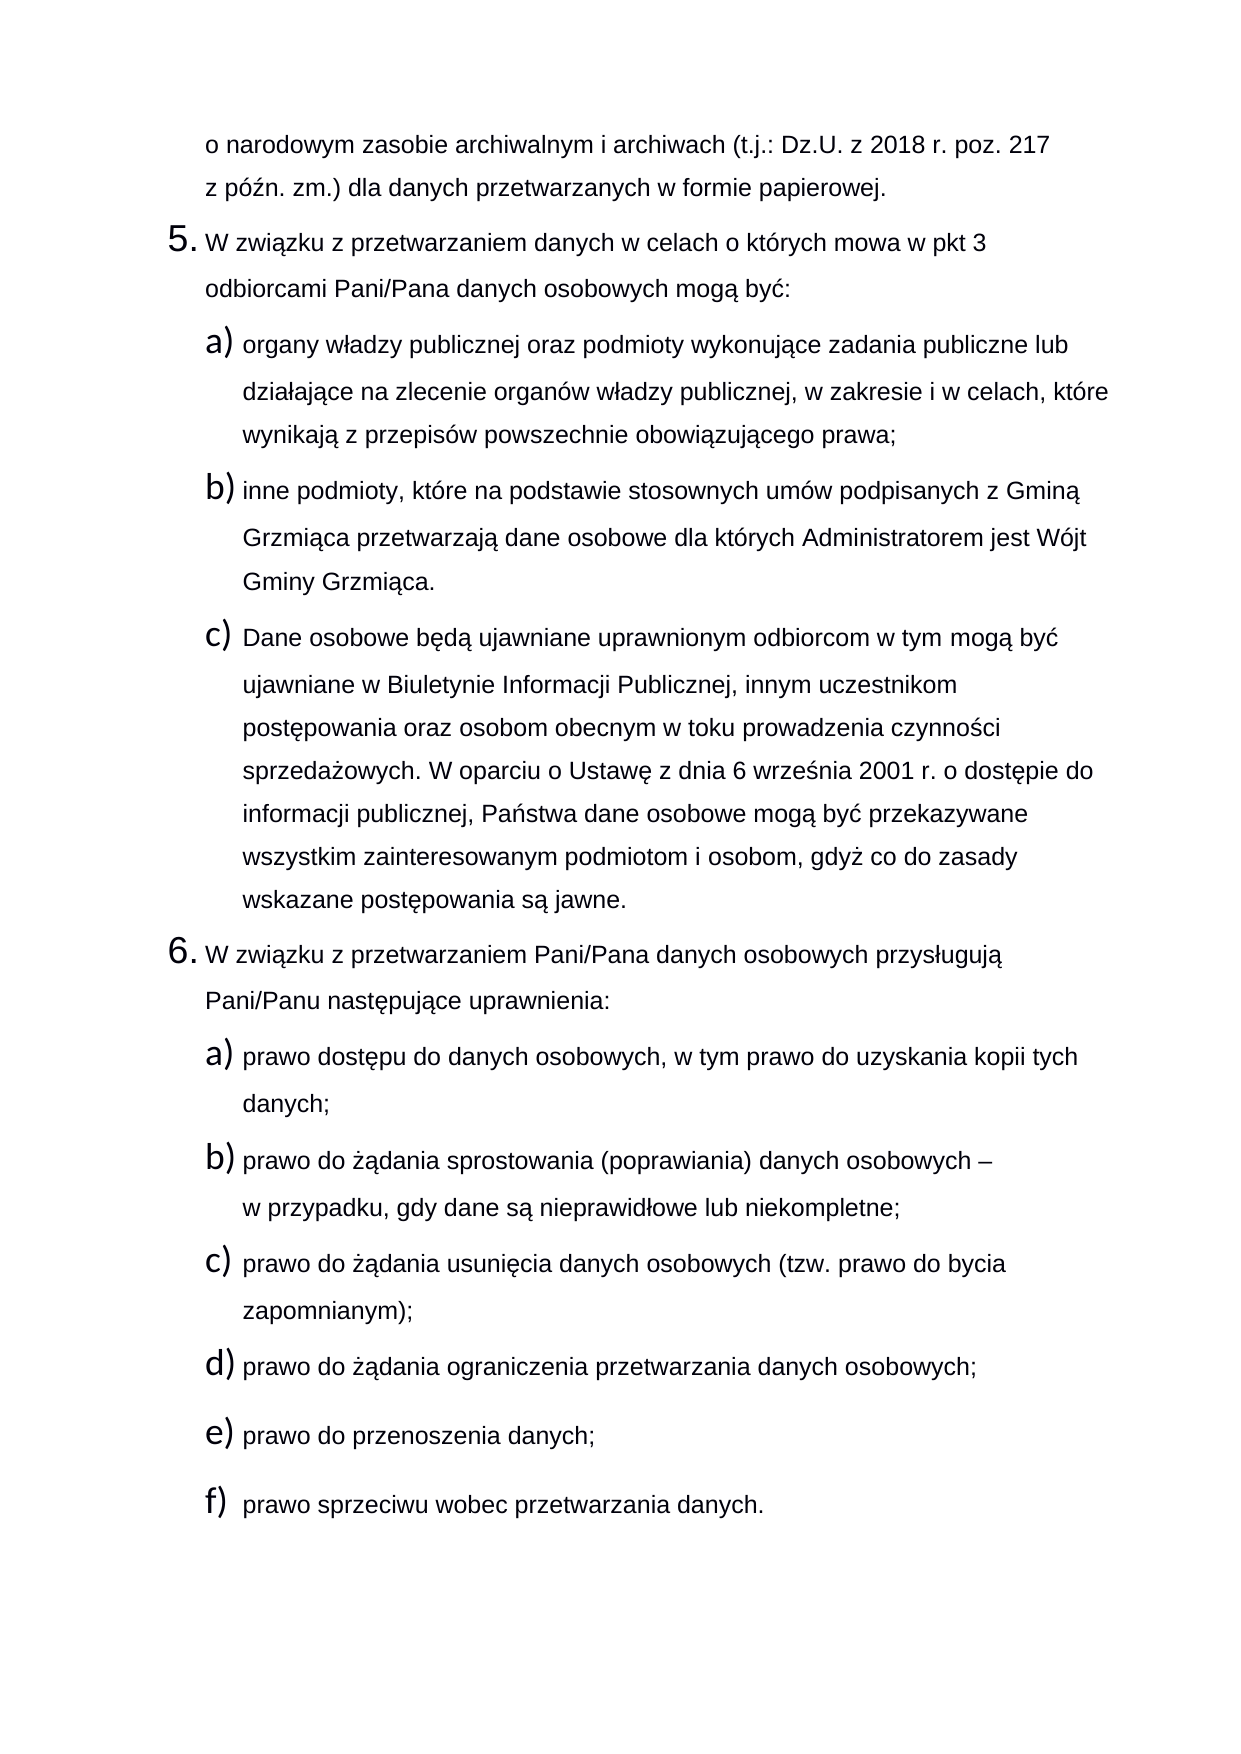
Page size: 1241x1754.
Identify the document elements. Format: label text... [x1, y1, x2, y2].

list prawo sprzeciwu wobec przetwarzania danych. [205, 1477, 1110, 1523]
list prawo do żądania usunięcia danych osobowych (tzw. prawo do bycia zapomnianym); [205, 1236, 1110, 1325]
list prawo do żądania sprostowania (poprawiania) danych osobowych – w przypadku, gdy dane są nieprawidłowe lub niekompletne; [205, 1133, 1110, 1222]
list W związku z przetwarzaniem Pani/Pana danych osobowych przysługują Pani/Panu następujące uprawnienia: [167, 929, 1110, 1015]
list inne podmioty, które na podstawie stosownych umów podpisanych z Gminą Grzmiąca przetwarzają dane osobowe dla których Administratorem jest Wójt Gminy Grzmiąca. [205, 463, 1110, 595]
list organy władzy publicznej oraz podmioty wykonujące zadania publiczne lub działające na zlecenie organów władzy publicznej, w zakresie i w celach, które wynikają z przepisów powszechnie obowiązującego prawa; [205, 317, 1110, 449]
list Dane osobowe będą ujawniane uprawnionym odbiorcom w tym mogą być ujawniane w Biuletynie Informacji Publicznej, innym uczestnikom postępowania oraz osobom obecnym w toku prowadzenia czynności sprzedażowych. W oparciu o Ustawę z dnia 6 września 2001 r. o dostępie do informacji publicznej, Państwa dane osobowe mogą być przekazywane wszystkim zainteresowanym podmiotom i osobom, gdyż co do zasady wskazane postępowania są jawne. [205, 610, 1110, 914]
list prawo do żądania ograniczenia przetwarzania danych osobowych; [205, 1339, 1110, 1385]
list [167, 130, 1110, 202]
list W związku z przetwarzaniem danych w celach o których mowa w pkt 3 odbiorcami Pani/Pana danych osobowych mogą być: [167, 216, 1110, 302]
list prawo dostępu do danych osobowych, w tym prawo do uzyskania kopii tych danych; [205, 1029, 1110, 1118]
list prawo do przenoszenia danych; [205, 1408, 1110, 1454]
